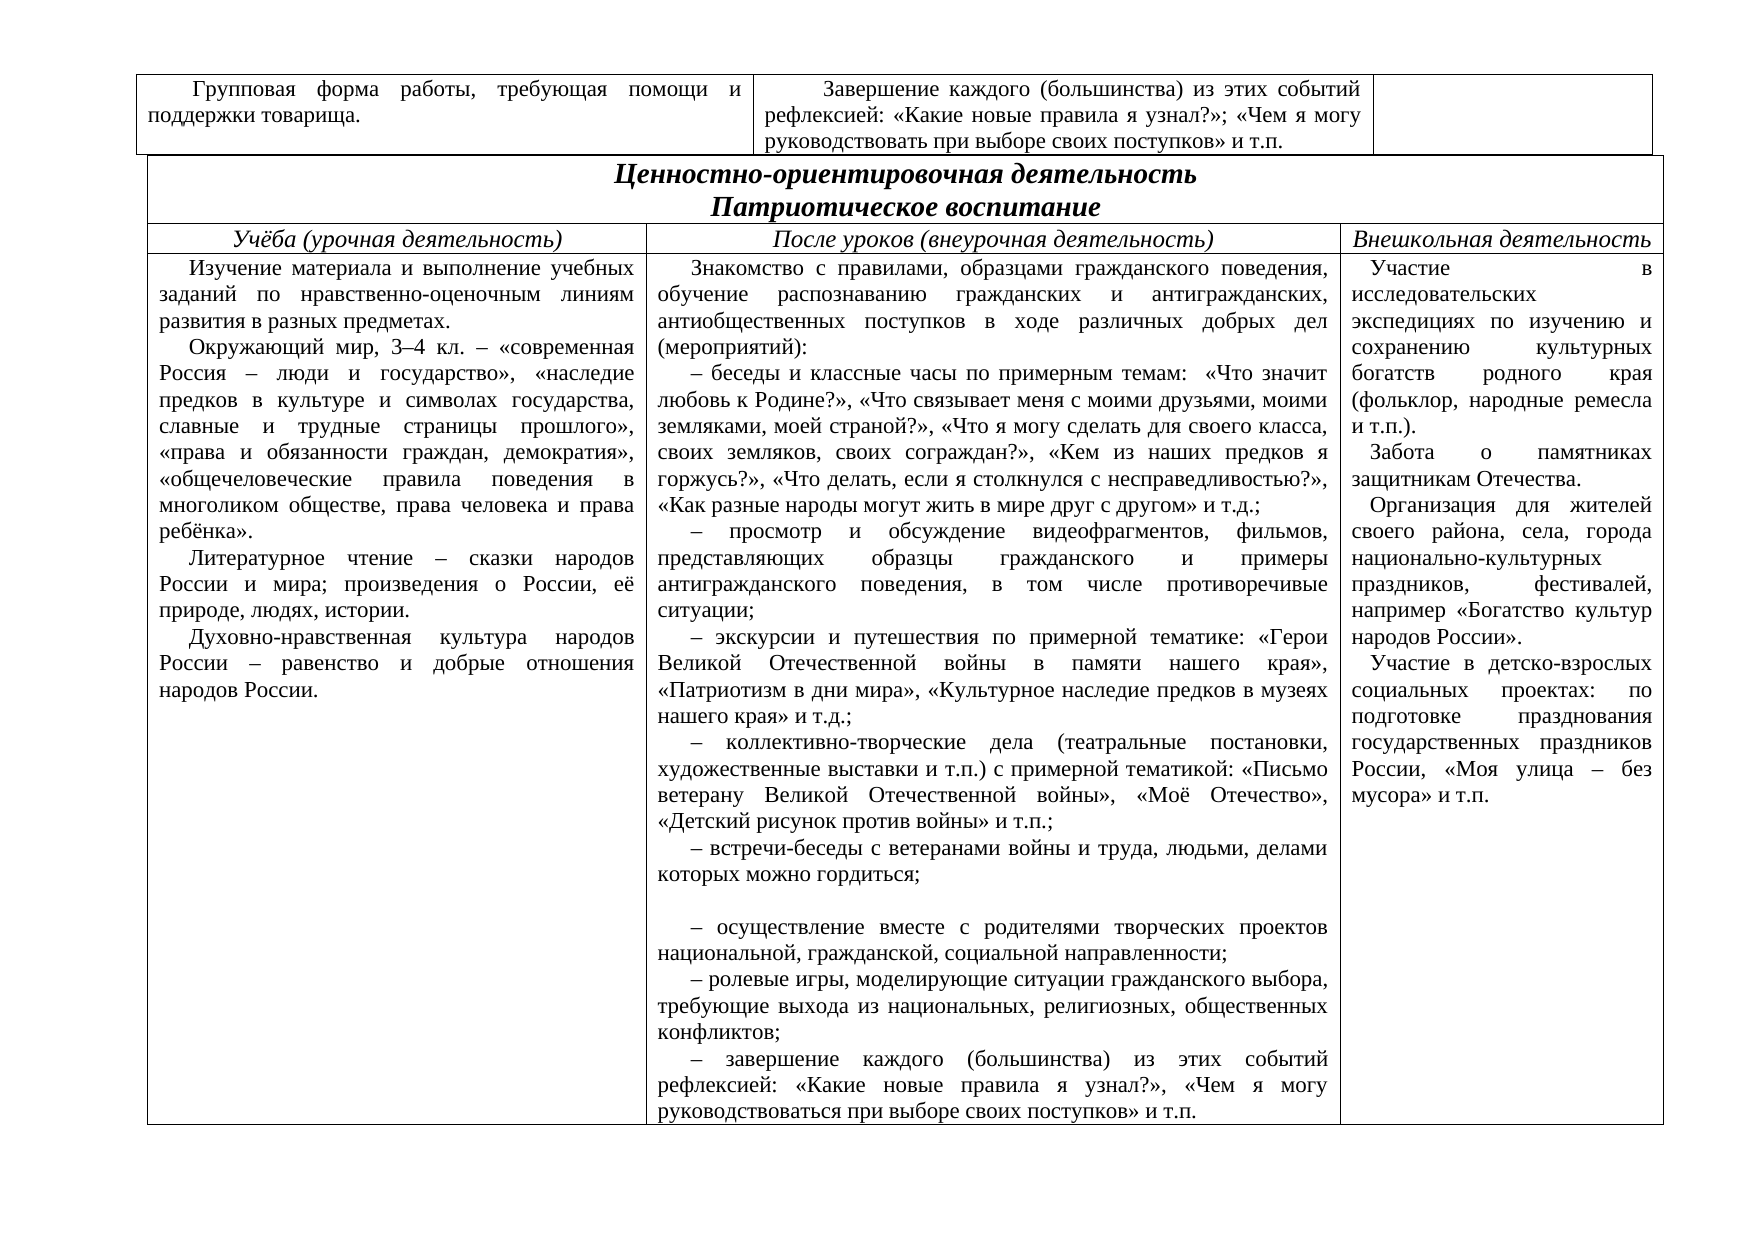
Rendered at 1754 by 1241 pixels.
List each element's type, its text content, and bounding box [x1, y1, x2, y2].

table_header Ценностно-ориентировочная деятельность Патриотическое воспитание [148, 156, 1663, 223]
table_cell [1374, 75, 1652, 154]
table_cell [137, 75, 753, 154]
table_cell Внешкольная деятельность [1341, 224, 1663, 253]
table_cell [148, 254, 646, 1124]
table_cell Учёба (урочная деятельность) [148, 224, 646, 253]
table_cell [754, 75, 1373, 154]
table_cell После уроков (внеурочная деятельность) [647, 224, 1340, 253]
